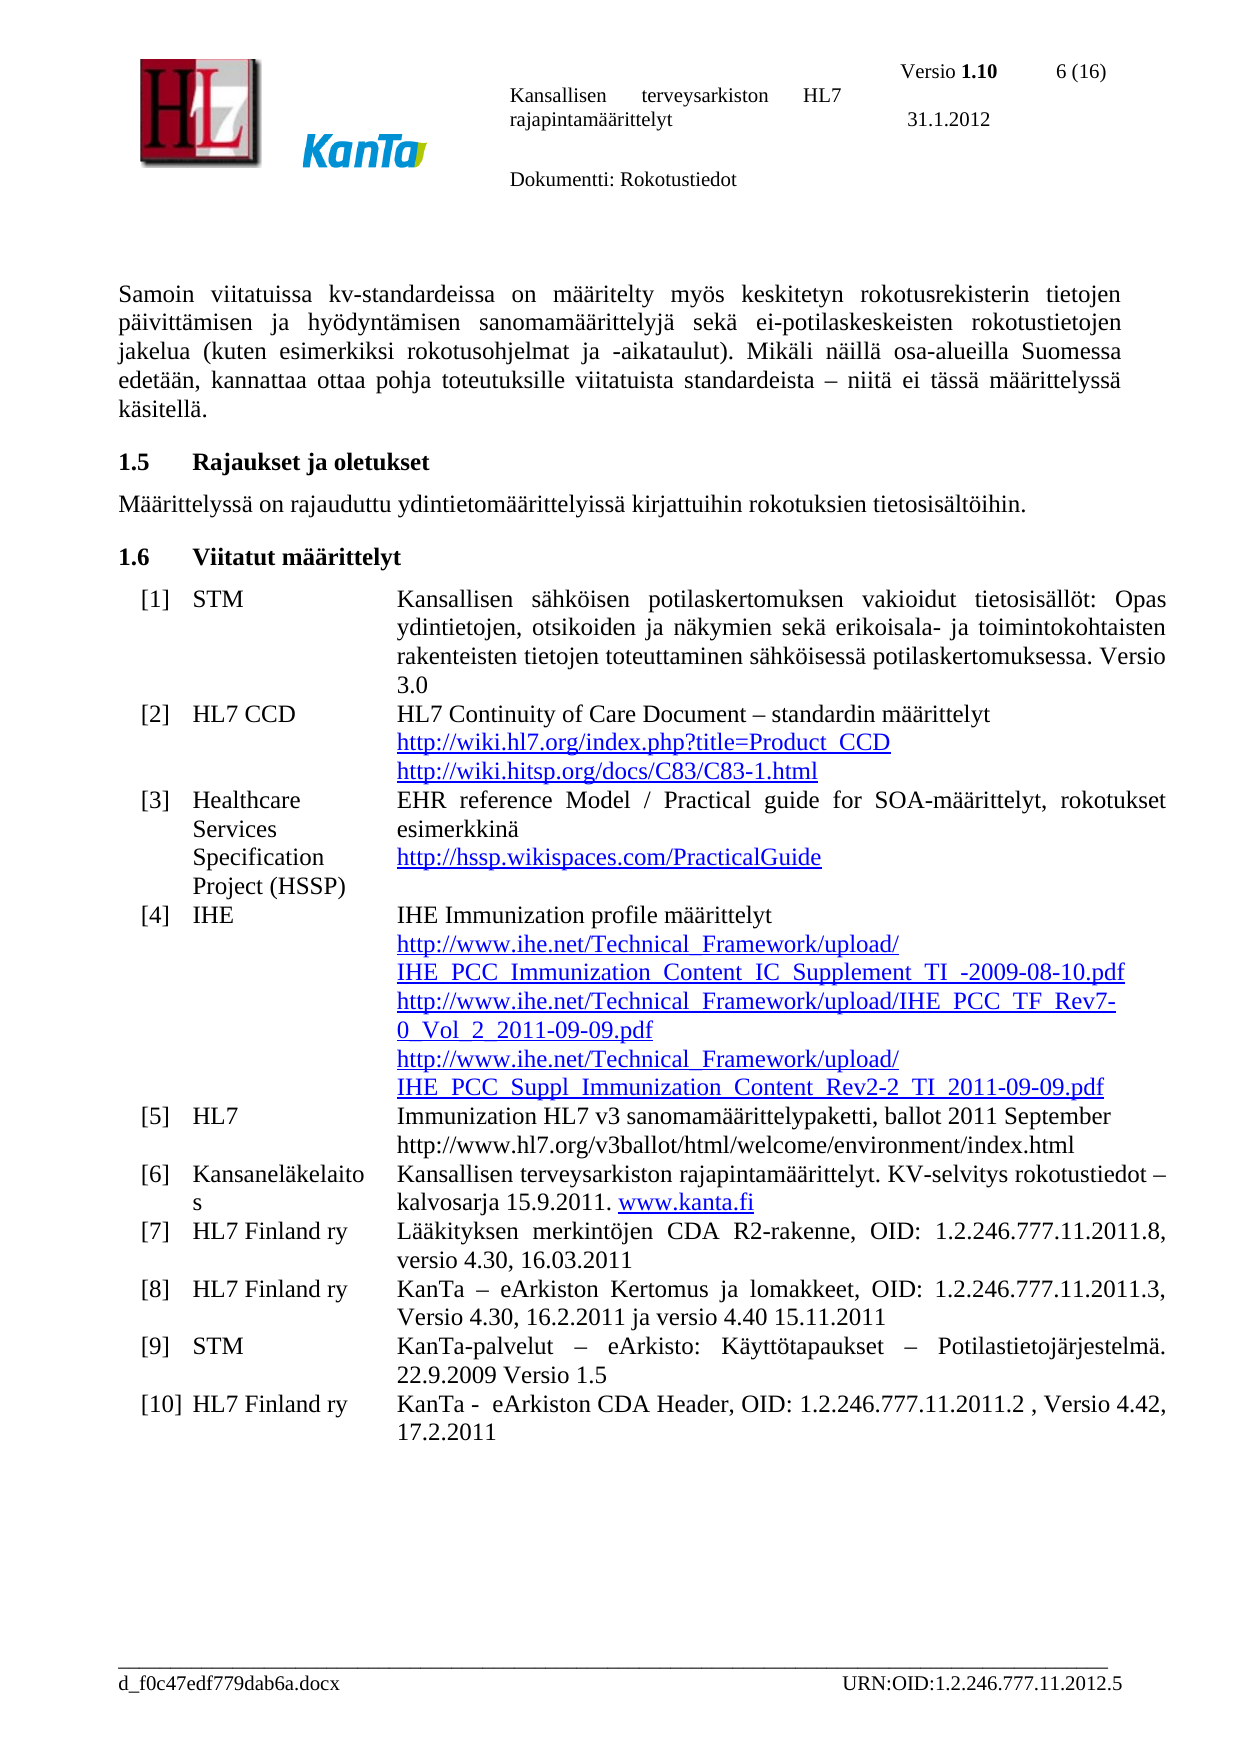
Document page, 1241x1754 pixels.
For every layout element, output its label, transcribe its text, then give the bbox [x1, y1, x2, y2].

table_cell IHE Immunization profile määrittelyt http://www.ihe.net/Technical_Framework/upload/IHE_PCC_Immunization_Content_IC_Supplement_TI_-2009-08-10.pdf http://www.ihe.net/Technical_Framework/upload/IHE_PCC_TF_Rev7-0_Vol_2_2011-09-09.pdf http://www.ihe.net/Technical_Framework/upload/IHE_PCC_Suppl_Immunization_Content_Rev2-2_TI_2011-09-09.pdf [385, 900, 1178, 1101]
text Samoin viitatuissa kv-standardeissa on määritelty myös keskitetyn rokotusrekisterin tietojen päivittämisen ja hyödyntämisen sanomamäärittelyjä sekä ei-potilaskeskeisten rokotustietojen jakelua (kuten esimerkiksi rokotusohjelmat ja -aikataulut). Mikäli näillä osa-alueilla Suomessa edetään, kannattaa ottaa pohja toteutuksille viitatuista standardeista – niitä ei tässä määrittelyssä käsitellä. [118, 279, 1122, 422]
table_cell Lääkityksen merkintöjen CDA R2-rakenne, OID: 1.2.246.777.11.2011.8, versio 4.30, 16.03.2011 [385, 1216, 1178, 1274]
table_cell [2] [129, 699, 181, 785]
subtitle Rajaukset ja oletukset [118, 447, 1122, 476]
table_cell Kansaneläkelaitos [181, 1159, 385, 1216]
table_cell EHR reference Model / Practical guide for SOA-määrittelyt, rokotukset esimerkkinä http://hssp.wikispaces.com/PracticalGuide [385, 785, 1178, 900]
table_cell KanTa – eArkiston Kertomus ja lomakkeet, OID: 1.2.246.777.11.2011.3, Versio 4.30, 16.2.2011 ja versio 4.40 15.11.2011 [385, 1274, 1178, 1331]
table_header [1] [129, 584, 181, 699]
table_cell [8] [129, 1274, 181, 1331]
table_cell HL7 Finland ry [181, 1216, 385, 1274]
table_cell Immunization HL7 v3 sanomamäärittelypaketti, ballot 2011 September http://www.hl7.org/v3ballot/html/welcome/environment/index.html [385, 1101, 1178, 1159]
table_cell [4] [129, 900, 181, 1101]
text Määrittelyssä on rajauduttu ydintietomäärittelyissä kirjattuihin rokotuksien tietosisältöihin. [118, 489, 1122, 517]
table_cell [3] [129, 785, 181, 900]
table_cell HL7 Finland ry [181, 1389, 385, 1446]
table_header Kansallisen sähköisen potilaskertomuksen vakioidut tietosisällöt: Opas ydintietojen, otsikoiden ja näkymien sekä erikoisala- ja toimintokohtaisten rakenteisten tietojen toteuttaminen sähköisessä potilaskertomuksessa. Versio 3.0 [385, 584, 1178, 699]
table_cell Healthcare Services Specification Project (HSSP) [181, 785, 385, 900]
subtitle Viitatut määrittelyt [118, 542, 1122, 571]
table_cell KanTa - eArkiston CDA Header, OID: 1.2.246.777.11.2011.2 , Versio 4.42, 17.2.2011 [385, 1389, 1178, 1446]
table_cell [6] [129, 1159, 181, 1216]
table_cell IHE [181, 900, 385, 1101]
table_cell HL7 Continuity of Care Document – standardin määrittelyt http://wiki.hl7.org/index.php?title=Product_CCD http://wiki.hitsp.org/docs/C83/C83-1.html [385, 699, 1178, 785]
picture [140, 59, 263, 168]
table_cell STM [181, 1331, 385, 1389]
table_cell Kansallisen terveysarkiston rajapintamäärittelyt. KV-selvitys rokotustiedot – kalvosarja 15.9.2011. www.kanta.fi [385, 1159, 1178, 1216]
table_cell KanTa-palvelut – eArkisto: Käyttötapaukset – Potilastietojärjestelmä. 22.9.2009 Versio 1.5 [385, 1331, 1178, 1389]
table_cell [5] [129, 1101, 181, 1159]
table_cell [10] [129, 1389, 181, 1446]
table_cell [7] [129, 1216, 181, 1274]
table_cell [9] [129, 1331, 181, 1389]
table_cell HL7 CCD [181, 699, 385, 785]
table_header STM [181, 584, 385, 699]
table_cell HL7 Finland ry [181, 1274, 385, 1331]
table_cell HL7 [181, 1101, 385, 1159]
